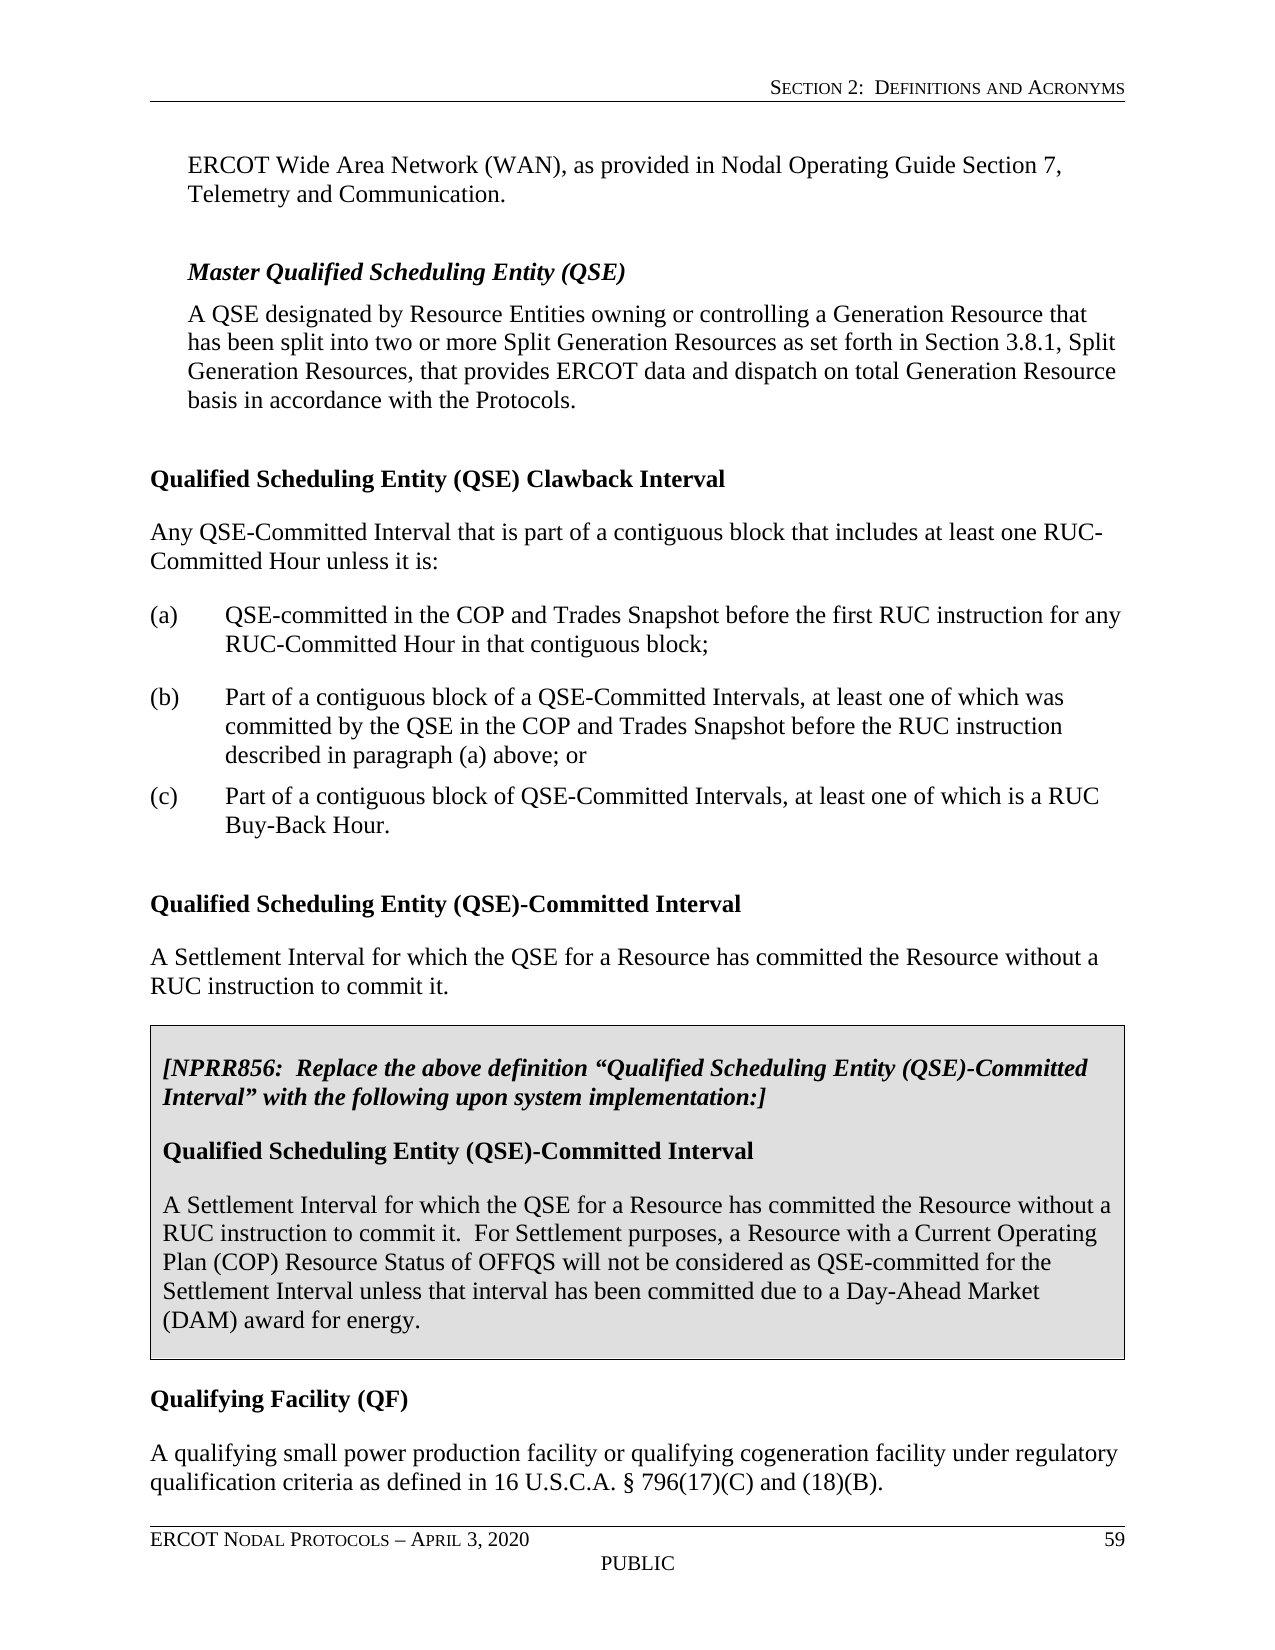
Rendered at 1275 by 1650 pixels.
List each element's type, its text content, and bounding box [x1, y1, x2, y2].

text Qualified Scheduling Entity (QSE)-Committed Interval [150, 889, 1125, 917]
list (c) Part of a contiguous block of QSE-Committed Intervals, at least one of which is a RUC Buy-Back Hour. [150, 781, 1125, 839]
text A qualifying small power production facility or qualifying cogeneration facility under regulatory qualification criteria as defined in 16 U.S.C.A. § 796(17)(C) and (18)(B). [150, 1438, 1125, 1496]
text A Settlement Interval for which the QSE for a Resource has committed the Resource without a RUC instruction to commit it. [150, 942, 1125, 1000]
table_header [NPRR856: Replace the above definition “Qualified Scheduling Entity (QSE)-Committed Interval” with the following upon system implementation:] Qualified Scheduling Entity (QSE)-Committed Interval A Settlement Interval for which the QSE for a Resource has committed the Resource without a RUC instruction to commit it. For Settlement purposes, a Resource with a Current Operating Plan (COP) Resource Status of OFFQS will not be considered as QSE-committed for the Settlement Interval unless that interval has been committed due to a Day-Ahead Market (DAM) award for energy. [151, 1026, 1124, 1358]
text Qualified Scheduling Entity (QSE) Clawback Interval [150, 464, 1125, 492]
text A QSE designated by Resource Entities owning or controlling a Generation Resource that has been split into two or more Split Generation Resources as set forth in Section 3.8.1, Split Generation Resources, that provides ERCOT data and dispatch on total Generation Resource basis in accordance with the Protocols. [187, 299, 1125, 414]
list (a) QSE-committed in the COP and Trades Snapshot before the first RUC instruction for any RUC-Committed Hour in that contiguous block; [150, 600, 1125, 657]
text Any QSE-Committed Interval that is part of a contiguous block that includes at least one RUC-Committed Hour unless it is: [150, 517, 1125, 575]
text Master Qualified Scheduling Entity (QSE) [187, 257, 1125, 286]
text Qualifying Facility (QF) [150, 1384, 1125, 1413]
text (b) Part of a contiguous block of a QSE-Committed Intervals, at least one of which was committed by the QSE in the COP and Trades Snapshot before the RUC instruction described in paragraph (a) above; or [150, 682, 1125, 769]
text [187, 150, 1125, 207]
